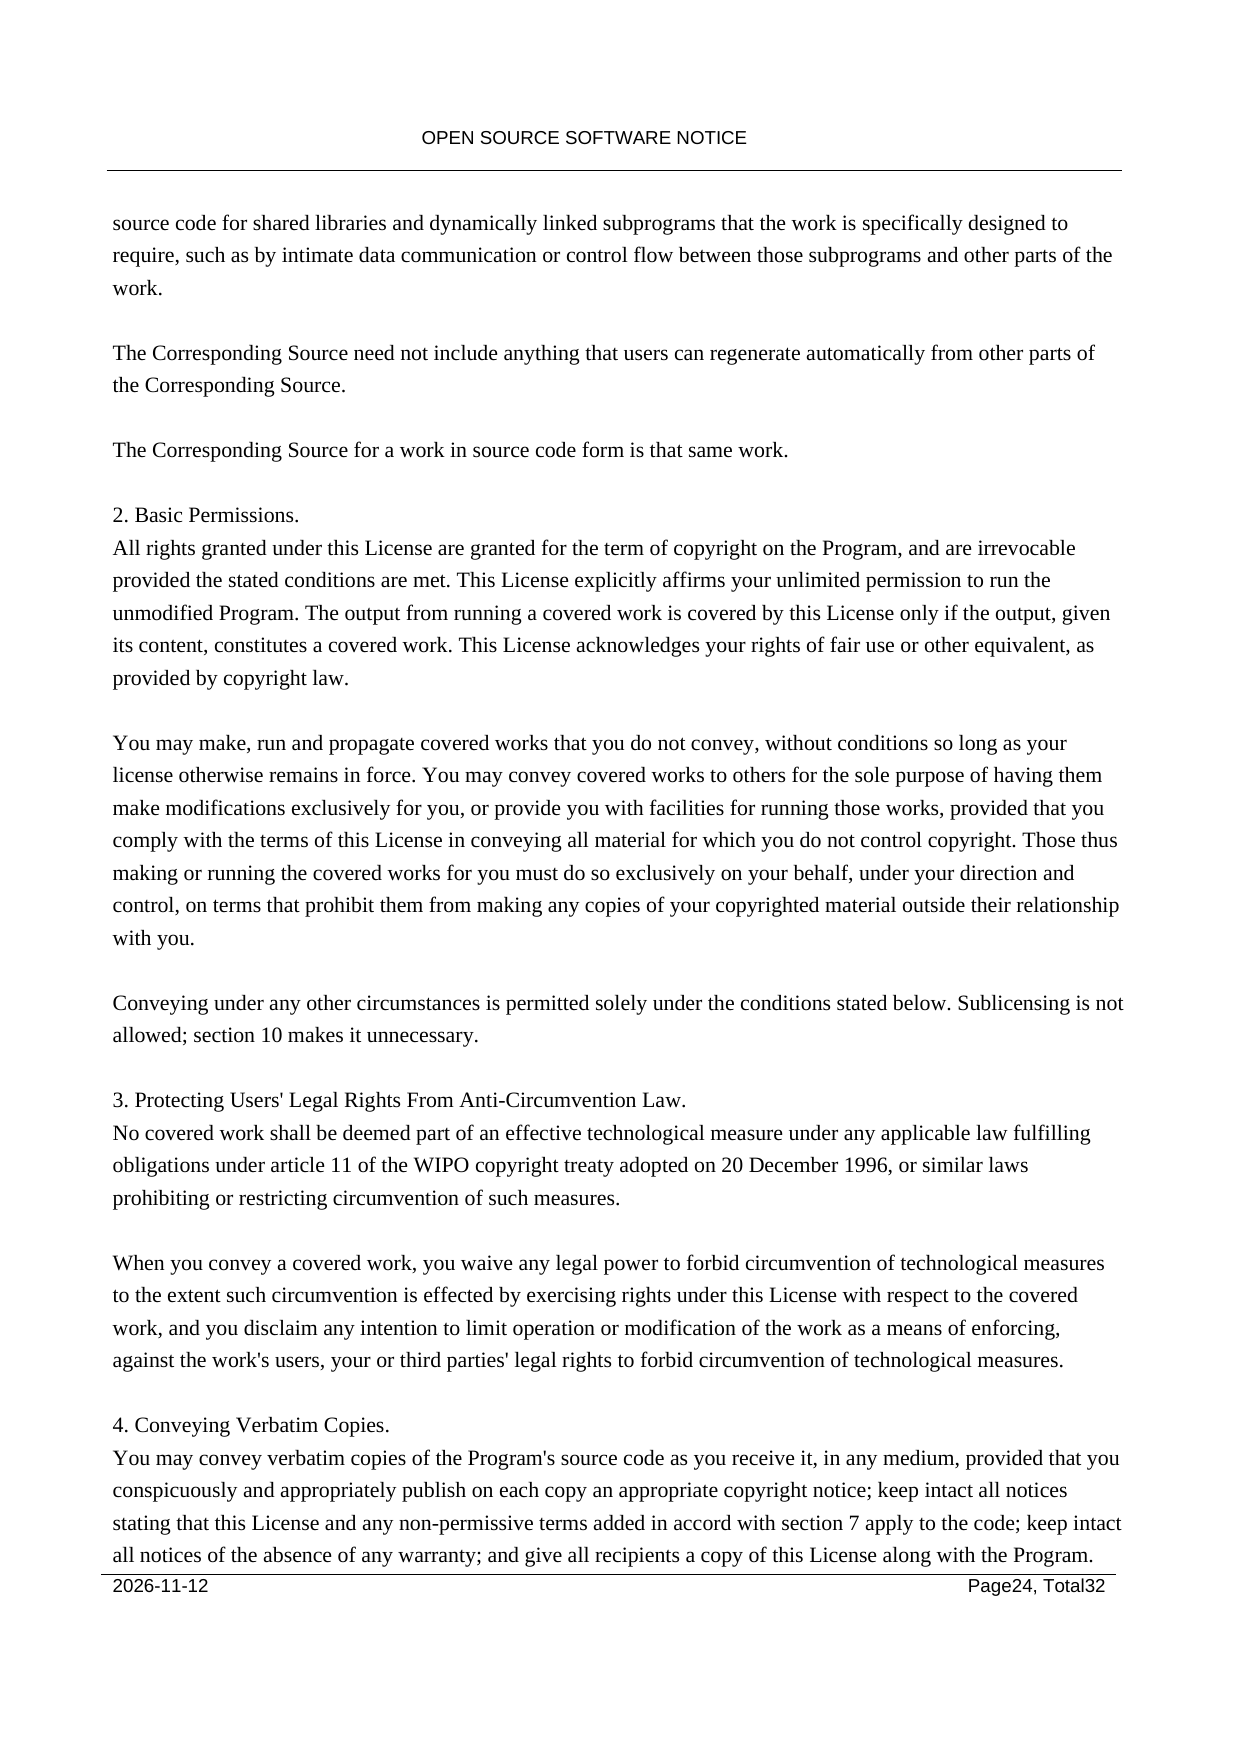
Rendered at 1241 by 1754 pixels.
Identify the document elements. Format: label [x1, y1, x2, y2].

text [112, 206, 1128, 1571]
